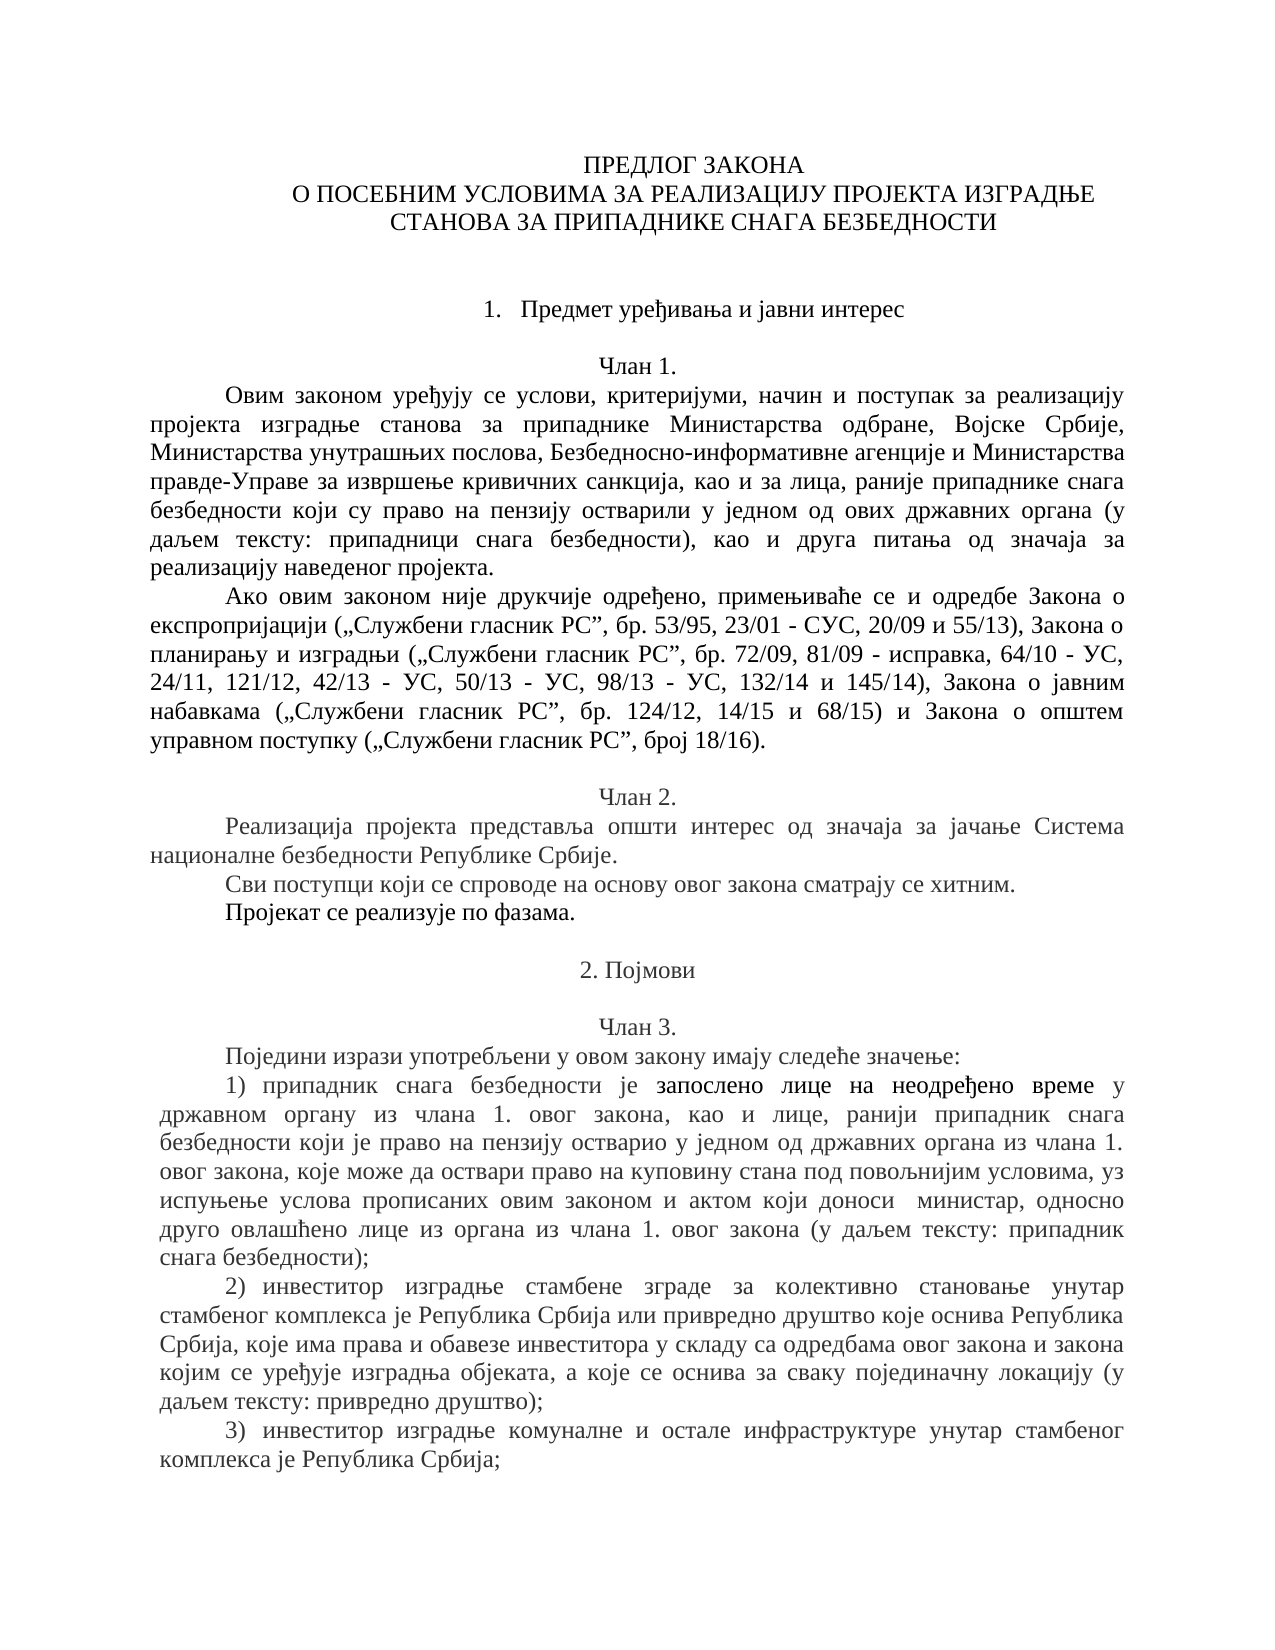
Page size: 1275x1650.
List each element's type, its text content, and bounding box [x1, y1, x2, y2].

list припадник снага безбедности је запослено лице на неодређено време у државном органу из члана 1. овог закона, као и лице, ранији припадник снага безбедности који је право на пензију остварио у једном од државних органа из члана 1. oвог закона, које може да оствари право на куповину стана под повољнијим условима, уз испуњење услова прописаних овим законом и актом који доноси министар, односно друго овлашћено лице из органа из члана 1. овог закона (у даљем тексту: припадник снага безбедности); [159, 1070, 1125, 1271]
text Члан 2. [150, 782, 1125, 811]
list Предмет уређивања и јавни интерес [262, 294, 1125, 322]
text Сви поступци који се спроводе на основу овог закона сматрају се хитним. [150, 869, 1125, 897]
text Ако овим законом није друкчије одређено, примењиваће се и одредбе Закона о експропријацији („Службени гласник РС”, бр. 53/95, 23/01 - СУС, 20/09 и 55/13), Закона о планирању и изградњи („Службени гласник РС”, бр. 72/09, 81/09 - исправка, 64/10 - УС, 24/11, 121/12, 42/13 - УС, 50/13 - УС, 98/13 - УС, 132/14 и 145/14), Закона о јавним набавкама („Службени гласник РС”, бр. 124/12, 14/15 и 68/15) и Закона о општем управном поступку („Службени гласник РС”, број 18/16). [150, 581, 1125, 754]
list О ПОСЕБНИМ УСЛОВИМА ЗА РЕАЛИЗАЦИЈУ ПРОЈЕКТА ИЗГРАДЊЕ СТАНОВА ЗА ПРИПАДНИКЕ СНАГА БЕЗБЕДНОСТИ [262, 179, 1125, 236]
text Реализација пројекта представља општи интерес од значаја за јачање Система националне безбедности Републике Србије. [150, 811, 1125, 869]
text Пројекат се реализује по фазама. [150, 897, 1125, 926]
text Члан 3. [150, 1012, 1125, 1041]
list инвеститор изградње комуналне и остале инфраструктуре унутар стамбеног комплекса је Република Србија; [159, 1415, 1125, 1472]
list ПРЕДЛОГ ЗАКОНА [262, 150, 1125, 179]
text 2. Појмови [150, 955, 1125, 984]
text Овим законом уређују се услови, критеријуми, начин и поступак за реализацију пројекта изградње станова за припаднике Министарства одбране, Војске Србије, Министарства унутрашњих послова, Безбедносно-информативне агенције и Министарства правде-Управе за извршење кривичних санкција, као и за лица, раније припаднике снага безбедности који су право на пензију остварили у једном од ових државних органа (у даљем тексту: припадници снага безбедности), као и друга питања од значаја за реализацију наведеног пројекта. [150, 380, 1125, 581]
list инвеститор изградње стамбене зграде за колективно становање унутар стамбеног комплекса је Република Србија или привредно друштво које оснива Република Србија, које има права и обавезе инвеститора у складу са одредбама овог закона и закона којим се уређује изградња објеката, а које се оснива за сваку појединачну локацију (у даљем тексту: привредно друштво); [159, 1271, 1125, 1415]
text Поједини изрази употребљени у овом закону имају следеће значење: [150, 1041, 1125, 1070]
text Члан 1. [150, 351, 1125, 380]
